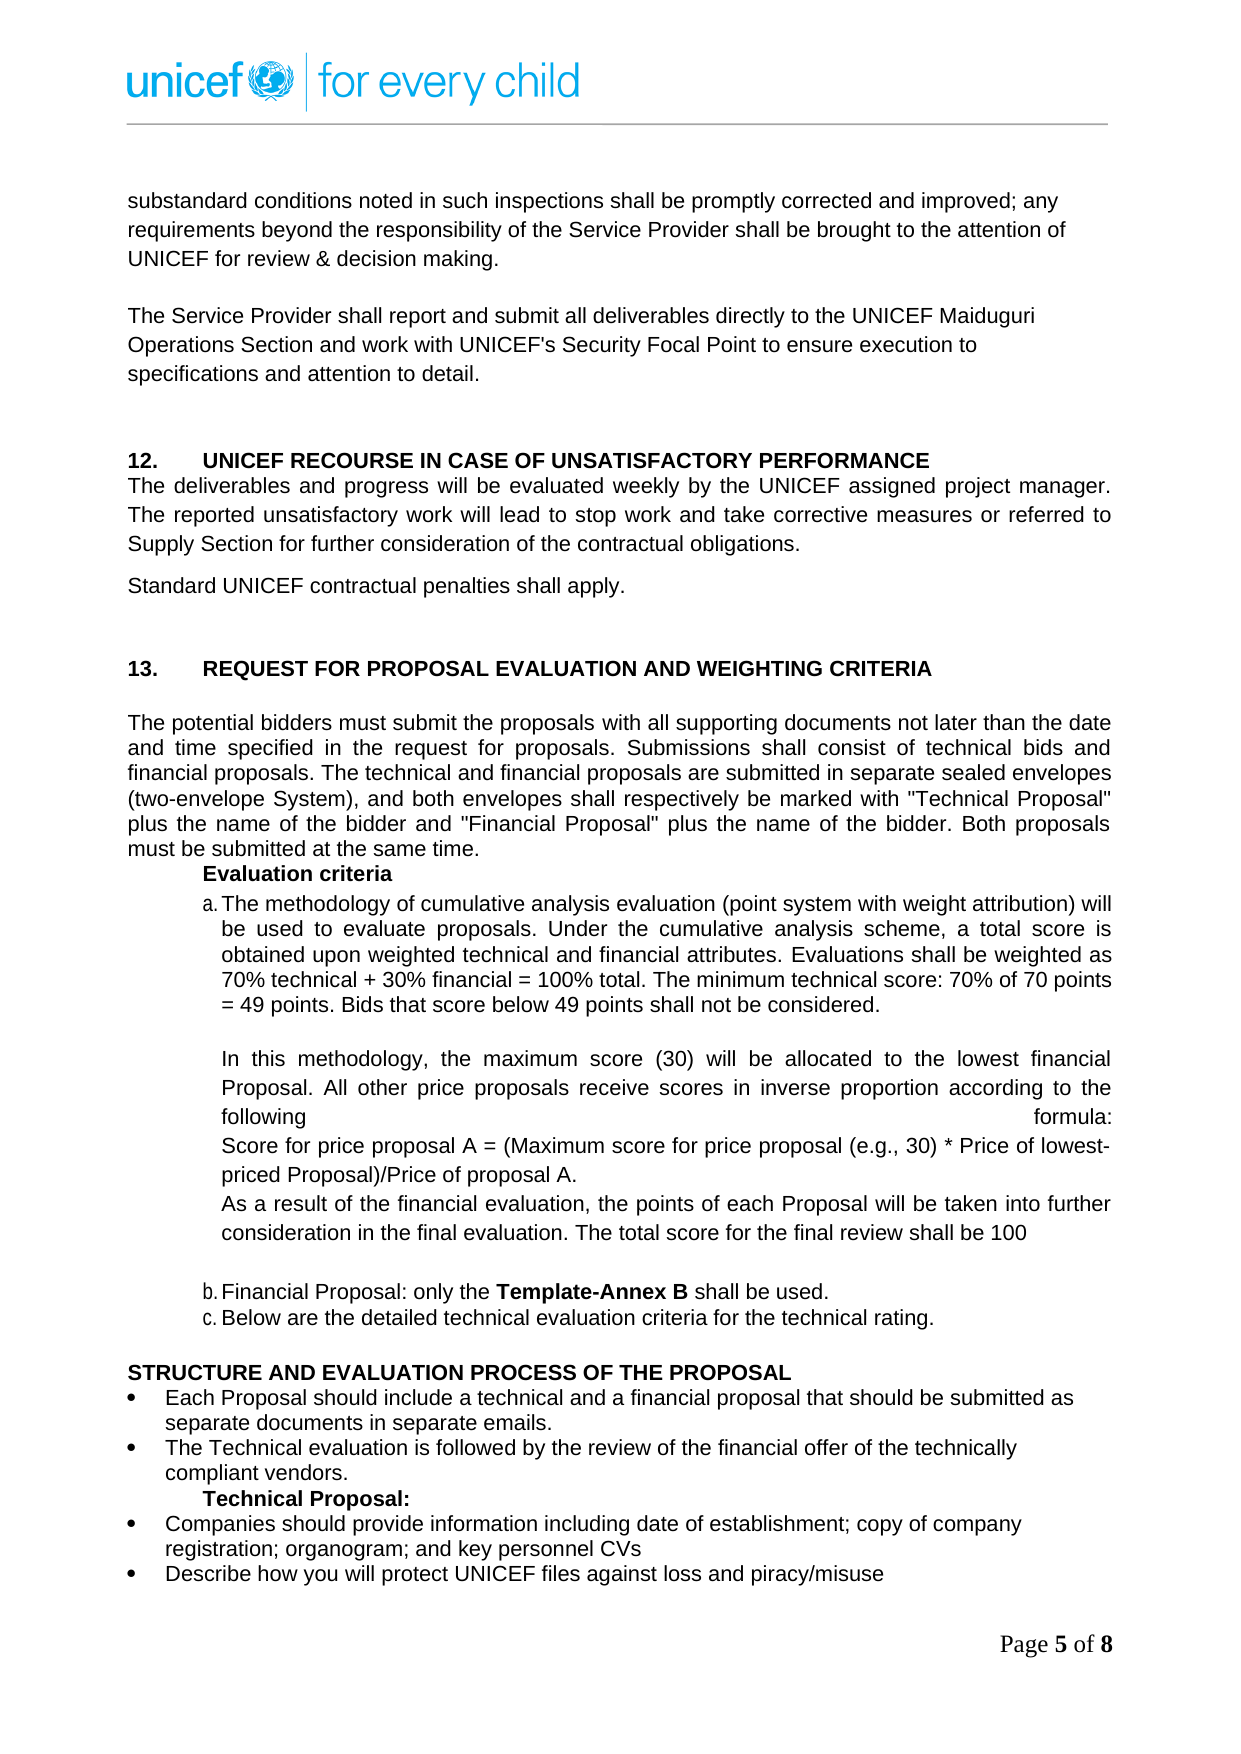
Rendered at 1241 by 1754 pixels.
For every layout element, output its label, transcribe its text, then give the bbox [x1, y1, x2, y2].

text The Service Provider shall report and submit all deliverables directly to the UNICEF Maiduguri Operations Section and work with UNICEF's Security Focal Point to ensure execution to specifications and attention to detail. [127, 303, 1113, 386]
list Below are the detailed technical evaluation criteria for the technical rating. [202, 1304, 1113, 1331]
text The deliverables and progress will be evaluated weekly by the UNICEF assigned project manager. The reported unsatisfactory work will lead to stop work and take corrective measures or referred to Supply Section for further consideration of the contractual obligations. [127, 473, 1113, 556]
list Financial Proposal: only the Template-Annex B shall be used. [202, 1278, 1113, 1304]
text Standard UNICEF contractual penalties shall apply. [127, 573, 1113, 598]
picture [111, 42, 588, 118]
list REQUEST FOR PROPOSAL EVALUATION AND WEIGHTING CRITERIA [127, 656, 1113, 681]
text STRUCTURE AND EVALUATION PROCESS OF THE PROPOSAL [127, 1359, 1113, 1385]
list The methodology of cumulative analysis evaluation (point system with weight attribution) will be used to evaluate proposals. Under the cumulative analysis scheme, a total score is obtained upon weighted technical and financial attributes. Evaluations shall be weighted as 70% technical + 30% financial = 100% total. The minimum technical score: 70% of 70 points = 49 points. Bids that score below 49 points shall not be considered. [202, 890, 1113, 1017]
list Companies should provide information including date of establishment; copy of company registration; organogram; and key personnel CVs [127, 1511, 1113, 1561]
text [127, 187, 1113, 271]
list Describe how you will protect UNICEF files against loss and piracy/misuse [127, 1561, 1113, 1586]
subtitle The potential bidders must submit the proposals with all supporting documents not later than the date and time specified in the request for proposals. Submissions shall consist of technical bids and financial proposals. The technical and financial proposals are submitted in separate sealed envelopes (two-envelope System), and both envelopes shall respectively be marked with "Technical Proposal" plus the name of the bidder and "Financial Proposal" plus the name of the bidder. Both proposals must be submitted at the same time. [127, 710, 1113, 861]
text Evaluation criteria [202, 861, 1113, 886]
list The Technical evaluation is followed by the review of the financial offer of the technically compliant vendors. [127, 1435, 1113, 1486]
list UNICEF RECOURSE IN CASE OF UNSATISFACTORY PERFORMANCE [127, 448, 1113, 473]
list Technical Proposal: [202, 1486, 1113, 1511]
list As a result of the financial evaluation, the points of each Proposal will be taken into further consideration in the final evaluation. The total score for the final review shall be 100 [221, 1191, 1113, 1245]
list Each Proposal should include a technical and a financial proposal that should be submitted as separate documents in separate emails. [127, 1385, 1113, 1435]
list In this methodology, the maximum score (30) will be allocated to the lowest financial Proposal. All other price proposals receive scores in inverse proportion according to the following formula: Score for price proposal A = (Maximum score for price proposal (e.g., 30) * Price of lowest-priced Proposal)/Price of proposal A. [221, 1046, 1113, 1187]
